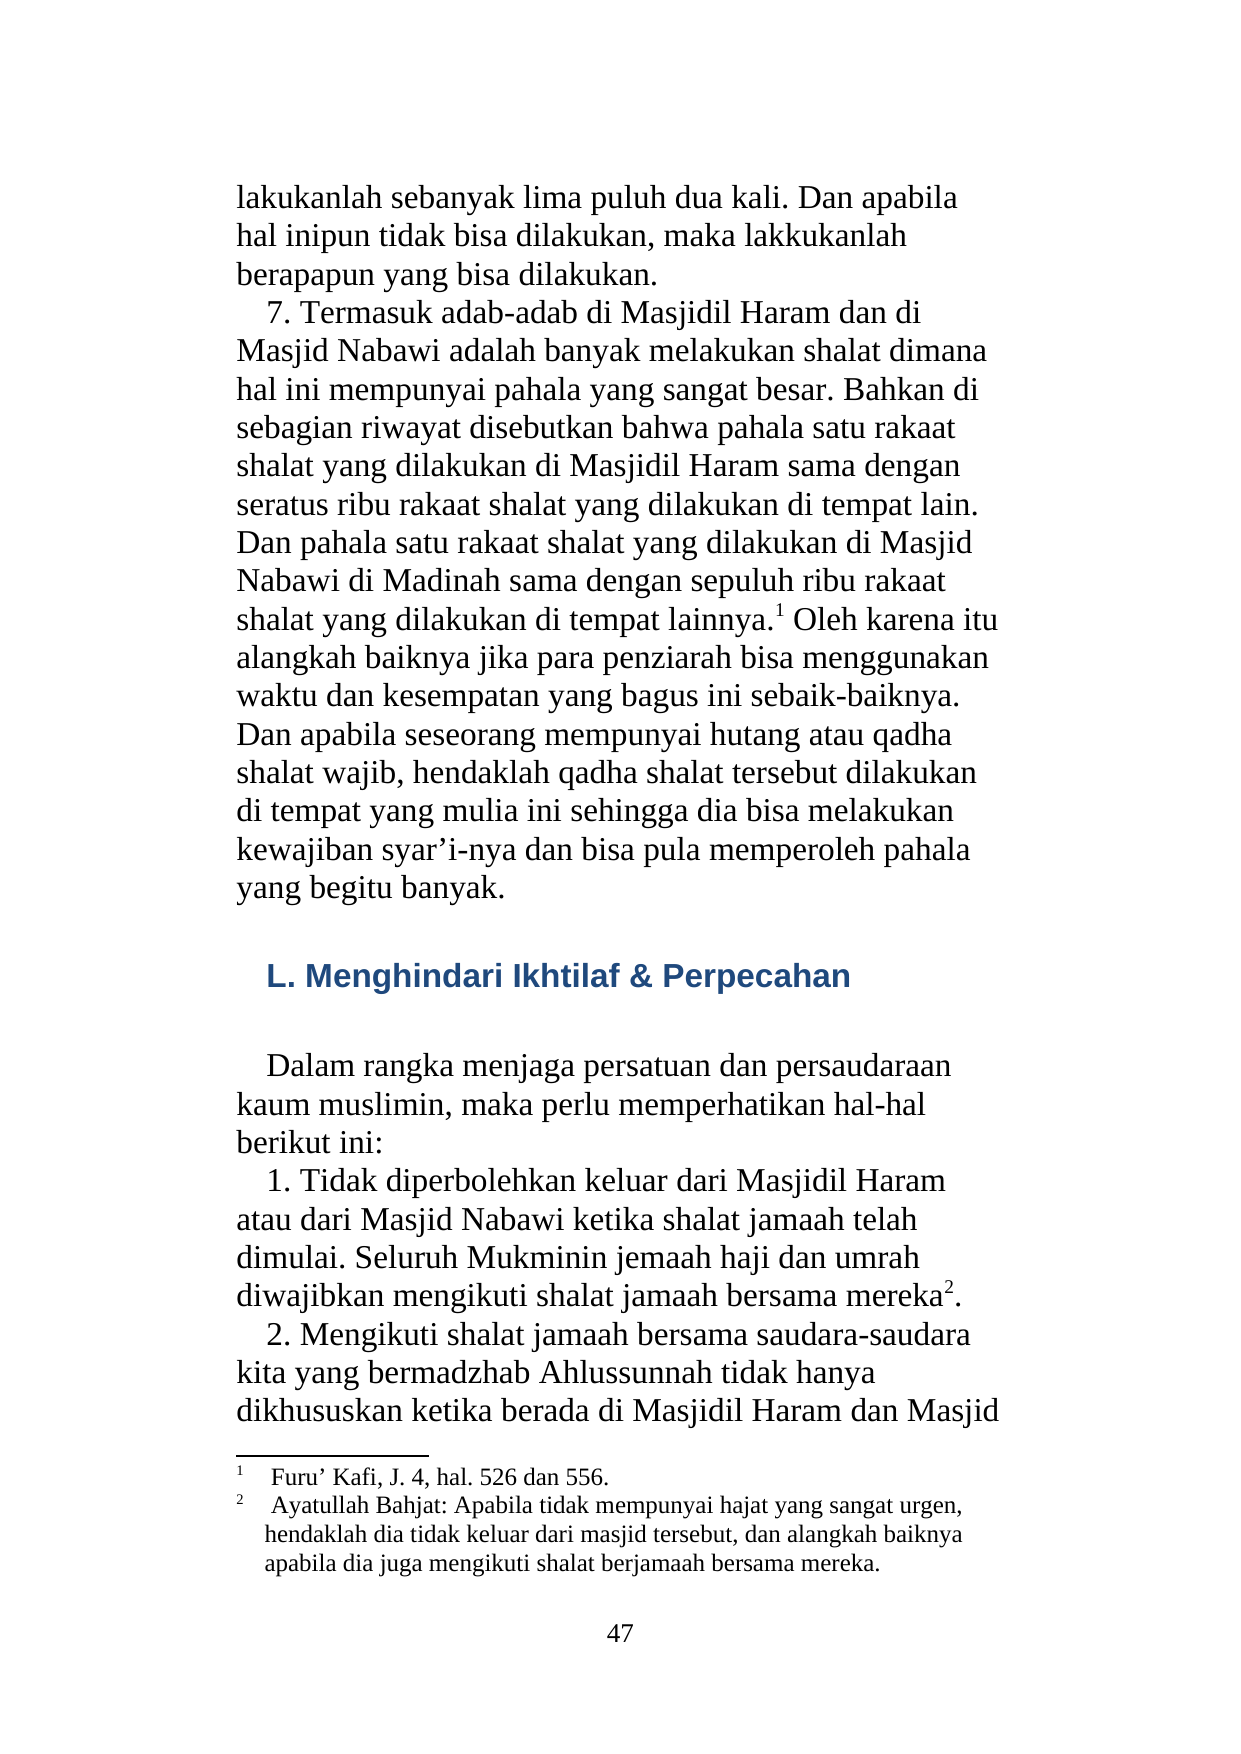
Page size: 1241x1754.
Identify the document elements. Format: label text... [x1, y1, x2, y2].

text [236, 177, 1004, 292]
text 1. Tidak diperbolehkan keluar dari Masjidil Haram atau dari Masjid Nabawi ketika shalat jamaah telah dimulai. Seluruh Mukminin jemaah haji dan umrah diwajibkan mengikuti shalat jamaah bersama mereka. [236, 1161, 1004, 1314]
text Dalam rangka menjaga persatuan dan persaudaraan kaum muslimin, maka perlu memperhatikan hal-hal berikut ini: [236, 1046, 1004, 1161]
text 7. Termasuk adab-adab di Masjidil Haram dan di Masjid Nabawi adalah banyak melakukan shalat dimana hal ini mempunyai pahala yang sangat besar. Bahkan di sebagian riwayat disebutkan bahwa pahala satu rakaat shalat yang dilakukan di Masjidil Haram sama dengan seratus ribu rakaat shalat yang dilakukan di tempat lain. Dan pahala satu rakaat shalat yang dilakukan di Masjid Nabawi di Madinah sama dengan sepuluh ribu rakaat shalat yang dilakukan di tempat lainnya. Oleh karena itu alangkah baiknya jika para penziarah bisa menggunakan waktu dan kesempatan yang bagus ini sebaik-baiknya. Dan apabila seseorang mempunyai hutang atau qadha shalat wajib, hendaklah qadha shalat tersebut dilakukan di tempat yang mulia ini sehingga dia bisa melakukan kewajiban syar’i-nya dan bisa pula memperoleh pahala yang begitu banyak. [236, 292, 1004, 906]
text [236, 1314, 1004, 1429]
subtitle L. Menghindari Ikhtilaf & Perpecahan [236, 956, 1004, 995]
